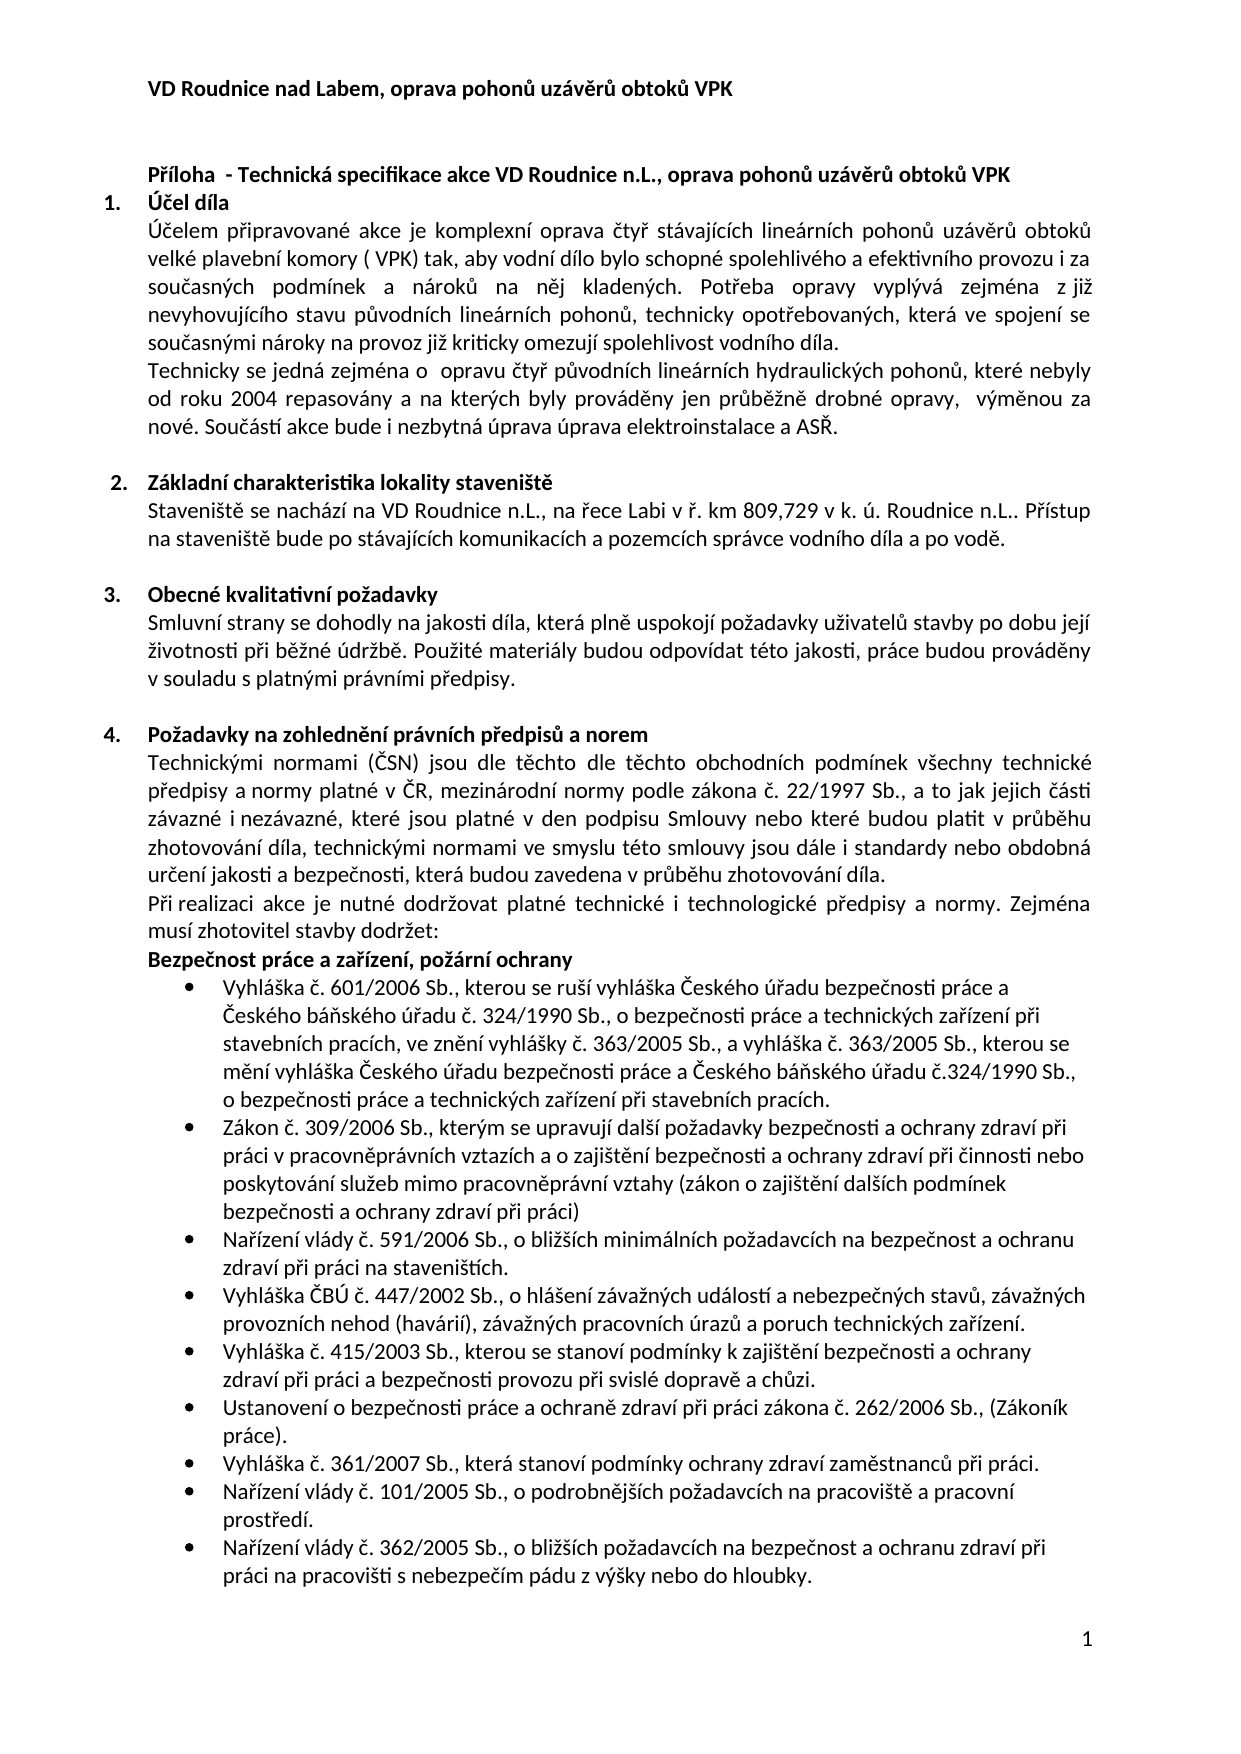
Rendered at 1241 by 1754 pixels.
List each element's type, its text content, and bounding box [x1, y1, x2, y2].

list Zákon č. 309/2006 Sb., kterým se upravují další požadavky bezpečnosti a ochrany zdraví při práci v pracovněprávních vztazích a o zajištění bezpečnosti a ochrany zdraví při činnosti nebo poskytování služeb mimo pracovněprávní vztahy (zákon o zajištění dalších podmínek bezpečnosti a ochrany zdraví při práci) [185, 1113, 1093, 1225]
text Příloha - Technická specifikace akce VD Roudnice n.L., oprava pohonů uzávěrů obtoků VPK [148, 160, 1093, 188]
text Staveniště se nachází na VD Roudnice n.L., na řece Labi v ř. km 809,729 v k. ú. Roudnice n.L.. Přístup na staveniště bude po stávajících komunikacích a pozemcích správce vodního díla a po vodě. [148, 496, 1093, 552]
list Základní charakteristika lokality staveniště [110, 468, 1093, 496]
text Bezpečnost práce a zařízení, požární ochrany [148, 945, 1093, 973]
text Účelem připravované akce je komplexní oprava čtyř stávajících lineárních pohonů uzávěrů obtoků velké plavební komory ( VPK) tak, aby vodní dílo bylo schopné spolehlivého a efektivního provozu i za současných podmínek a nároků na něj kladených. Potřeba opravy vyplývá zejména z již nevyhovujícího stavu původních lineárních pohonů, technicky opotřebovaných, která ve spojení se současnými nároky na provoz již kriticky omezují spolehlivost vodního díla. [148, 216, 1093, 356]
list Ustanovení o bezpečnosti práce a ochraně zdraví při práci zákona č. 262/2006 Sb., (Zákoník práce). [185, 1393, 1093, 1449]
list Nařízení vlády č. 101/2005 Sb., o podrobnějších požadavcích na pracoviště a pracovní prostředí. [185, 1477, 1093, 1533]
list Požadavky na zohlednění právních předpisů a norem [103, 721, 1093, 748]
list Vyhláška č. 361/2007 Sb., která stanoví podmínky ochrany zdraví zaměstnanců při práci. [185, 1449, 1093, 1477]
list Vyhláška ČBÚ č. 447/2002 Sb., o hlášení závažných událostí a nebezpečných stavů, závažných provozních nehod (havárií), závažných pracovních úrazů a poruch technických zařízení. [185, 1281, 1093, 1337]
text Smluvní strany se dohodly na jakosti díla, která plně uspokojí požadavky uživatelů stavby po dobu její životnosti při běžné údržbě. Použité materiály budou odpovídat této jakosti, práce budou prováděny v souladu s platnými právními předpisy. [148, 608, 1093, 692]
list Účel díla [103, 188, 1093, 216]
text Při realizaci akce je nutné dodržovat platné technické i technologické předpisy a normy. Zejména musí zhotovitel stavby dodržet: [148, 889, 1093, 945]
text Technickými normami (ČSN) jsou dle těchto dle těchto obchodních podmínek všechny technické předpisy a normy platné v ČR, mezinárodní normy podle zákona č. 22/1997 Sb., a to jak jejich části závazné i nezávazné, které jsou platné v den podpisu Smlouvy nebo které budou platit v průběhu zhotovování díla, technickými normami ve smyslu této smlouvy jsou dále i standardy nebo obdobná určení jakosti a bezpečnosti, která budou zavedena v průběhu zhotovování díla. [148, 748, 1093, 889]
list Vyhláška č. 601/2006 Sb., kterou se ruší vyhláška Českého úřadu bezpečnosti práce a Českého báňského úřadu č. 324/1990 Sb., o bezpečnosti práce a technických zařízení při stavebních pracích, ve znění vyhlášky č. 363/2005 Sb., a vyhláška č. 363/2005 Sb., kterou se mění vyhláška Českého úřadu bezpečnosti práce a Českého báňského úřadu č.324/1990 Sb., o bezpečnosti práce a technických zařízení při stavebních pracích. [185, 973, 1093, 1113]
list Obecné kvalitativní požadavky [103, 580, 1093, 608]
list Vyhláška č. 415/2003 Sb., kterou se stanoví podmínky k zajištění bezpečnosti a ochrany zdraví při práci a bezpečnosti provozu při svislé dopravě a chůzi. [185, 1337, 1093, 1393]
list Nařízení vlády č. 591/2006 Sb., o bližších minimálních požadavcích na bezpečnost a ochranu zdraví při práci na staveništích. [185, 1225, 1093, 1281]
text Technicky se jedná zejména o opravu čtyř původních lineárních hydraulických pohonů, které nebyly od roku 2004 repasovány a na kterých byly prováděny jen průběžně drobné opravy, výměnou za nové. Součástí akce bude i nezbytná úprava úprava elektroinstalace a ASŘ. [148, 356, 1093, 440]
list Nařízení vlády č. 362/2005 Sb., o bližších požadavcích na bezpečnost a ochranu zdraví při práci na pracovišti s nebezpečím pádu z výšky nebo do hloubky. [185, 1533, 1093, 1589]
